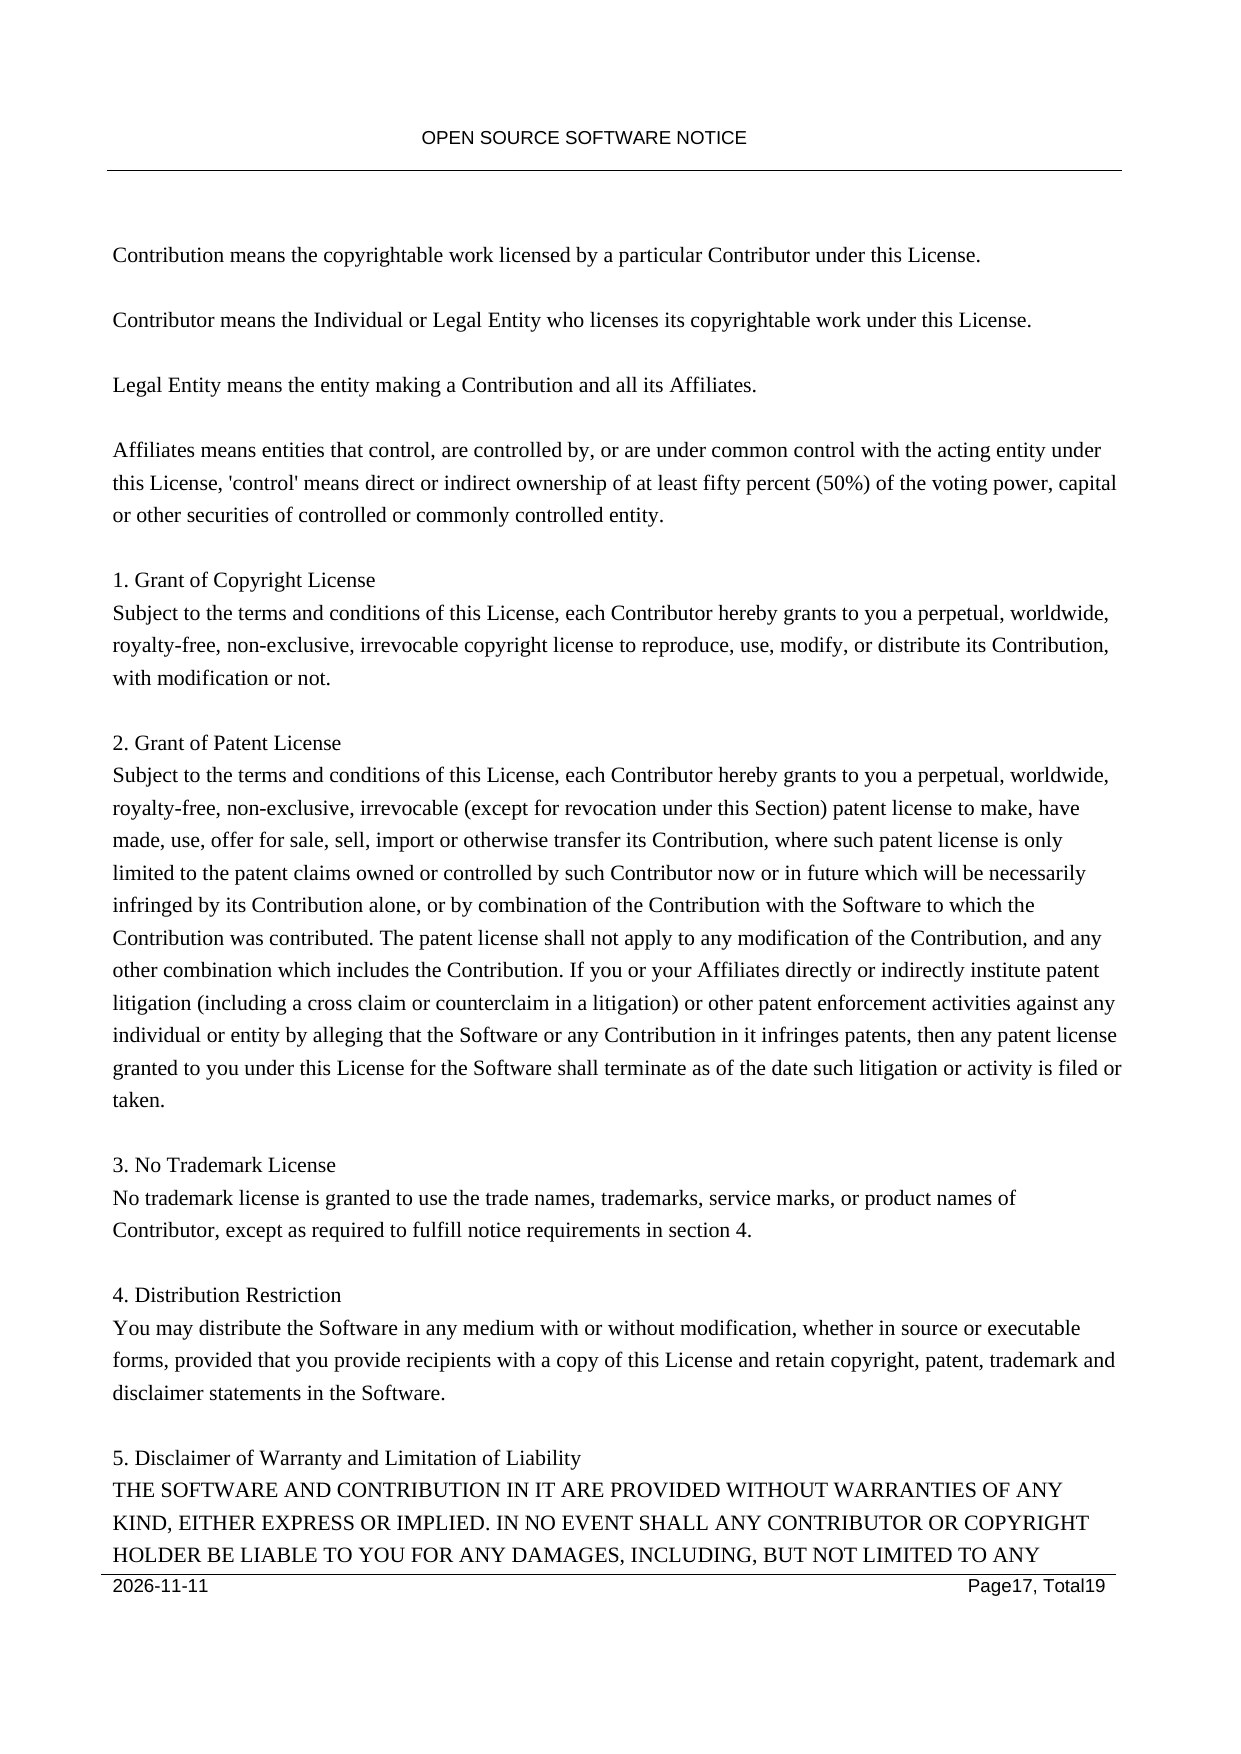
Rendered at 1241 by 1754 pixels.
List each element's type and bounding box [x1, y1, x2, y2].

text [112, 206, 1128, 1571]
